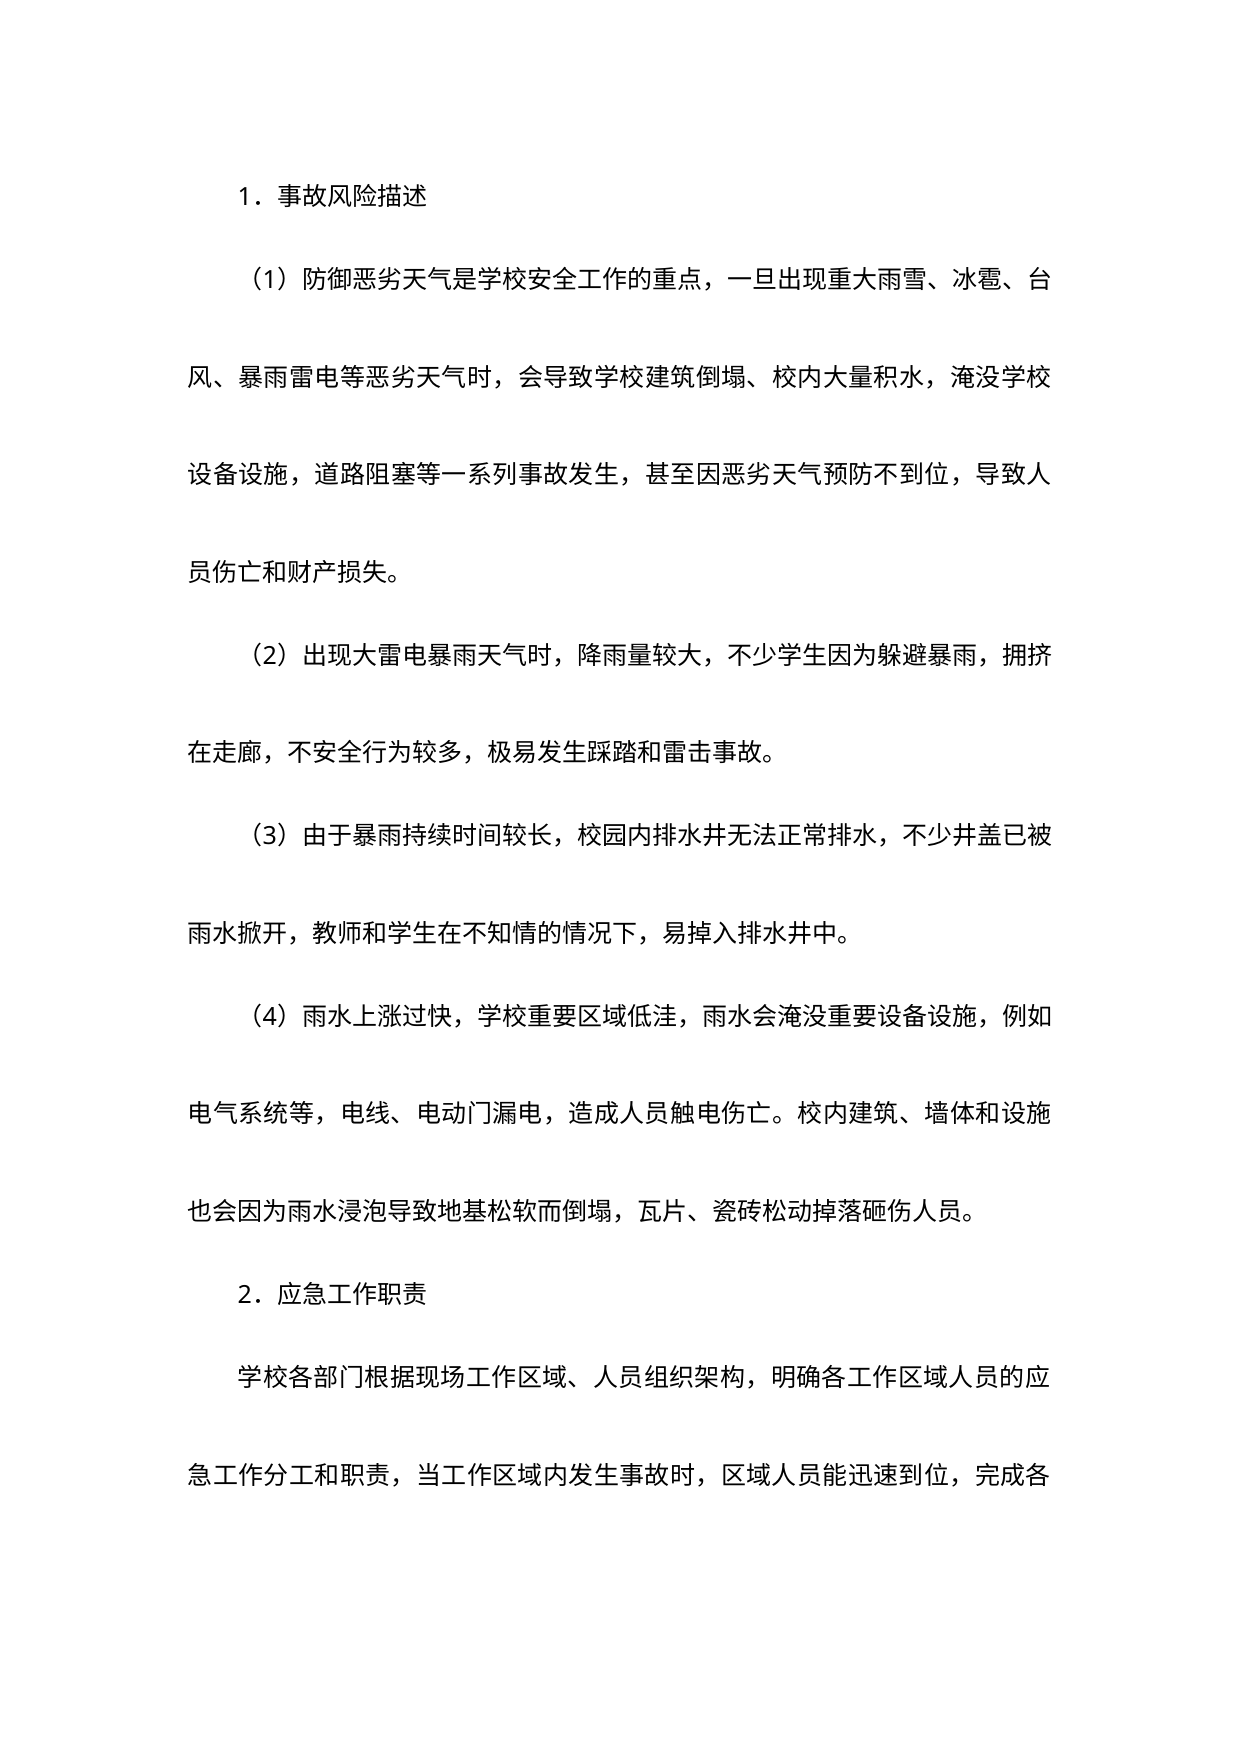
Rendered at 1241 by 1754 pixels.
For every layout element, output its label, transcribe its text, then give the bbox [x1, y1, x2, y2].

text （2）出现大雷电暴雨天气时，降雨量较大，不少学生因为躲避暴雨，拥挤在走廊，不安全行为较多，极易发生踩踏和雷击事故。 [187, 621, 1053, 783]
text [187, 1343, 1053, 1506]
text （1）防御恶劣天气是学校安全工作的重点，一旦出现重大雨雪、冰雹、台风、暴雨雷电等恶劣天气时，会导致学校建筑倒塌、校内大量积水，淹没学校设备设施，道路阻塞等一系列事故发生，甚至因恶劣天气预防不到位，导致人员伤亡和财产损失。 [187, 245, 1053, 603]
text 1．事故风险描述 [187, 162, 1053, 227]
text （4）雨水上涨过快，学校重要区域低洼，雨水会淹没重要设备设施，例如电气系统等，电线、电动门漏电，造成人员触电伤亡。校内建筑、墙体和设施也会因为雨水浸泡导致地基松软而倒塌，瓦片、瓷砖松动掉落砸伤人员。 [187, 982, 1053, 1242]
text 2．应急工作职责 [187, 1260, 1053, 1325]
text （3）由于暴雨持续时间较长，校园内排水井无法正常排水，不少井盖已被雨水掀开，教师和学生在不知情的情况下，易掉入排水井中。 [187, 801, 1053, 964]
